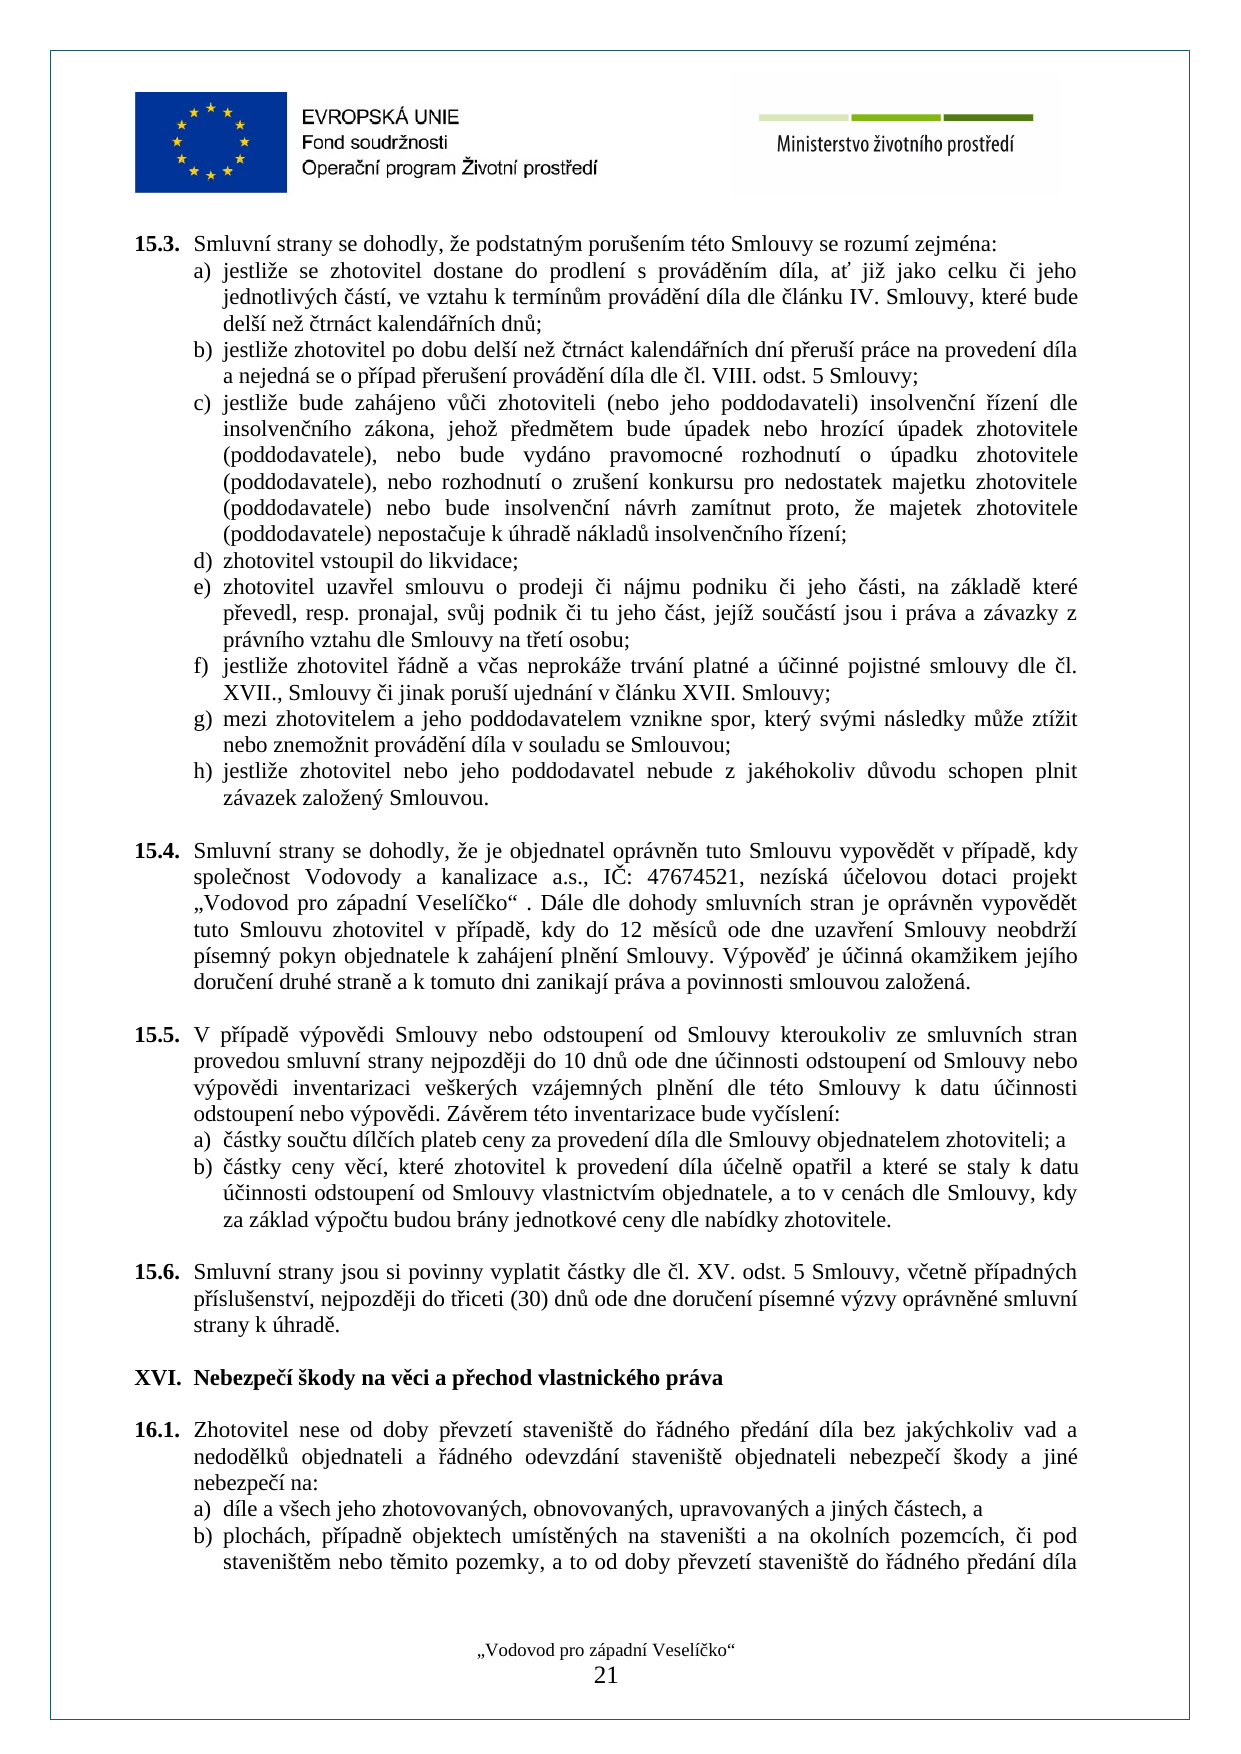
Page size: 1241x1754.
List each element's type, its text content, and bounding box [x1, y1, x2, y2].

list Nebezpečí škody na věci a přechod vlastnického práva [134, 1364, 1079, 1390]
list zhotovitel uzavřel smlouvu o prodeji či nájmu podniku či jeho části, na základě které převedl, resp. pronajal, svůj podnik či tu jeho část, jejíž součástí jsou i práva a závazky z právního vztahu dle Smlouvy na třetí osobu; [193, 573, 1079, 652]
list Smluvní strany jsou si povinny vyplatit částky dle čl. XV. odst. 5 Smlouvy, včetně případných příslušenství, nejpozději do třiceti (30) dnů ode dne doručení písemné výzvy oprávněné smluvní strany k úhradě. [134, 1258, 1079, 1337]
list částky součtu dílčích plateb ceny za provedení díla dle Smlouvy objednatelem zhotoviteli; a [193, 1127, 1079, 1153]
list díle a všech jeho zhotovovaných, obnovovaných, upravovaných a jiných částech, a [193, 1496, 1079, 1522]
list Smluvní strany se dohodly, že podstatným porušením této Smlouvy se rozumí zejména: [134, 231, 1079, 257]
list Smluvní strany se dohodly, že je objednatel oprávněn tuto Smlouvu vypovědět v případě, kdy společnost Vodovody a kanalizace a.s., IČ: 47674521, nezíská účelovou dotaci projekt „Vodovod pro západní Veselíčko“ . Dále dle dohody smluvních stran je oprávněn vypovědět tuto Smlouvu zhotovitel v případě, kdy do 12 měsíců ode dne uzavření Smlouvy neobdrží písemný pokyn objednatele k zahájení plnění Smlouvy. Výpověď je účinná okamžikem jejího doručení druhé straně a k tomuto dni zanikají práva a povinnosti smlouvou založená. [134, 837, 1079, 995]
list jestliže zhotovitel řádně a včas neprokáže trvání platné a účinné pojistné smlouvy dle čl. XVII., Smlouvy či jinak poruší ujednání v článku XVII. Smlouvy; [193, 652, 1079, 705]
list jestliže se zhotovitel dostane do prodlení s prováděním díla, ať již jako celku či jeho jednotlivých částí, ve vztahu k termínům provádění díla dle článku IV. Smlouvy, které bude delší než čtrnáct kalendářních dnů; [193, 257, 1079, 336]
picture [134, 92, 609, 197]
list zhotovitel vstoupil do likvidace; [193, 547, 1079, 573]
list jestliže bude zahájeno vůči zhotoviteli (nebo jeho poddodavateli) insolvenční řízení dle insolvenčního zákona, jehož předmětem bude úpadek nebo hrozící úpadek zhotovitele (poddodavatele), nebo bude vydáno pravomocné rozhodnutí o úpadku zhotovitele (poddodavatele), nebo rozhodnutí o zrušení konkursu pro nedostatek majetku zhotovitele (poddodavatele) nebo bude insolvenční návrh zamítnut proto, že majetek zhotovitele (poddodavatele) nepostačuje k úhradě nákladů insolvenčního řízení; [193, 389, 1079, 547]
list V případě výpovědi Smlouvy nebo odstoupení od Smlouvy kteroukoliv ze smluvních stran provedou smluvní strany nejpozději do 10 dnů ode dne účinnosti odstoupení od Smlouvy nebo výpovědi inventarizaci veškerých vzájemných plnění dle této Smlouvy k datu účinnosti odstoupení nebo výpovědi. Závěrem této inventarizace bude vyčíslení: [134, 1021, 1079, 1127]
picture [732, 73, 1060, 197]
list částky ceny věcí, které zhotovitel k provedení díla účelně opatřil a které se staly k datu účinnosti odstoupení od Smlouvy vlastnictvím objednatele, a to v cenách dle Smlouvy, kdy za základ výpočtu budou brány jednotkové ceny dle nabídky zhotovitele. [193, 1153, 1079, 1232]
list mezi zhotovitelem a jeho poddodavatelem vznikne spor, který svými následky může ztížit nebo znemožnit provádění díla v souladu se Smlouvou; [193, 705, 1079, 758]
list jestliže zhotovitel nebo jeho poddodavatel nebude z jakéhokoliv důvodu schopen plnit závazek založený Smlouvou. [193, 758, 1079, 810]
list Zhotovitel nese od doby převzetí staveniště do řádného předání díla bez jakýchkoliv vad a nedodělků objednateli a řádného odevzdání staveniště objednateli nebezpečí škody a jiné nebezpečí na: [134, 1416, 1079, 1496]
list jestliže zhotovitel po dobu delší než čtrnáct kalendářních dní přeruší práce na provedení díla a nejedná se o případ přerušení provádění díla dle čl. VIII. odst. 5 Smlouvy; [193, 336, 1079, 389]
